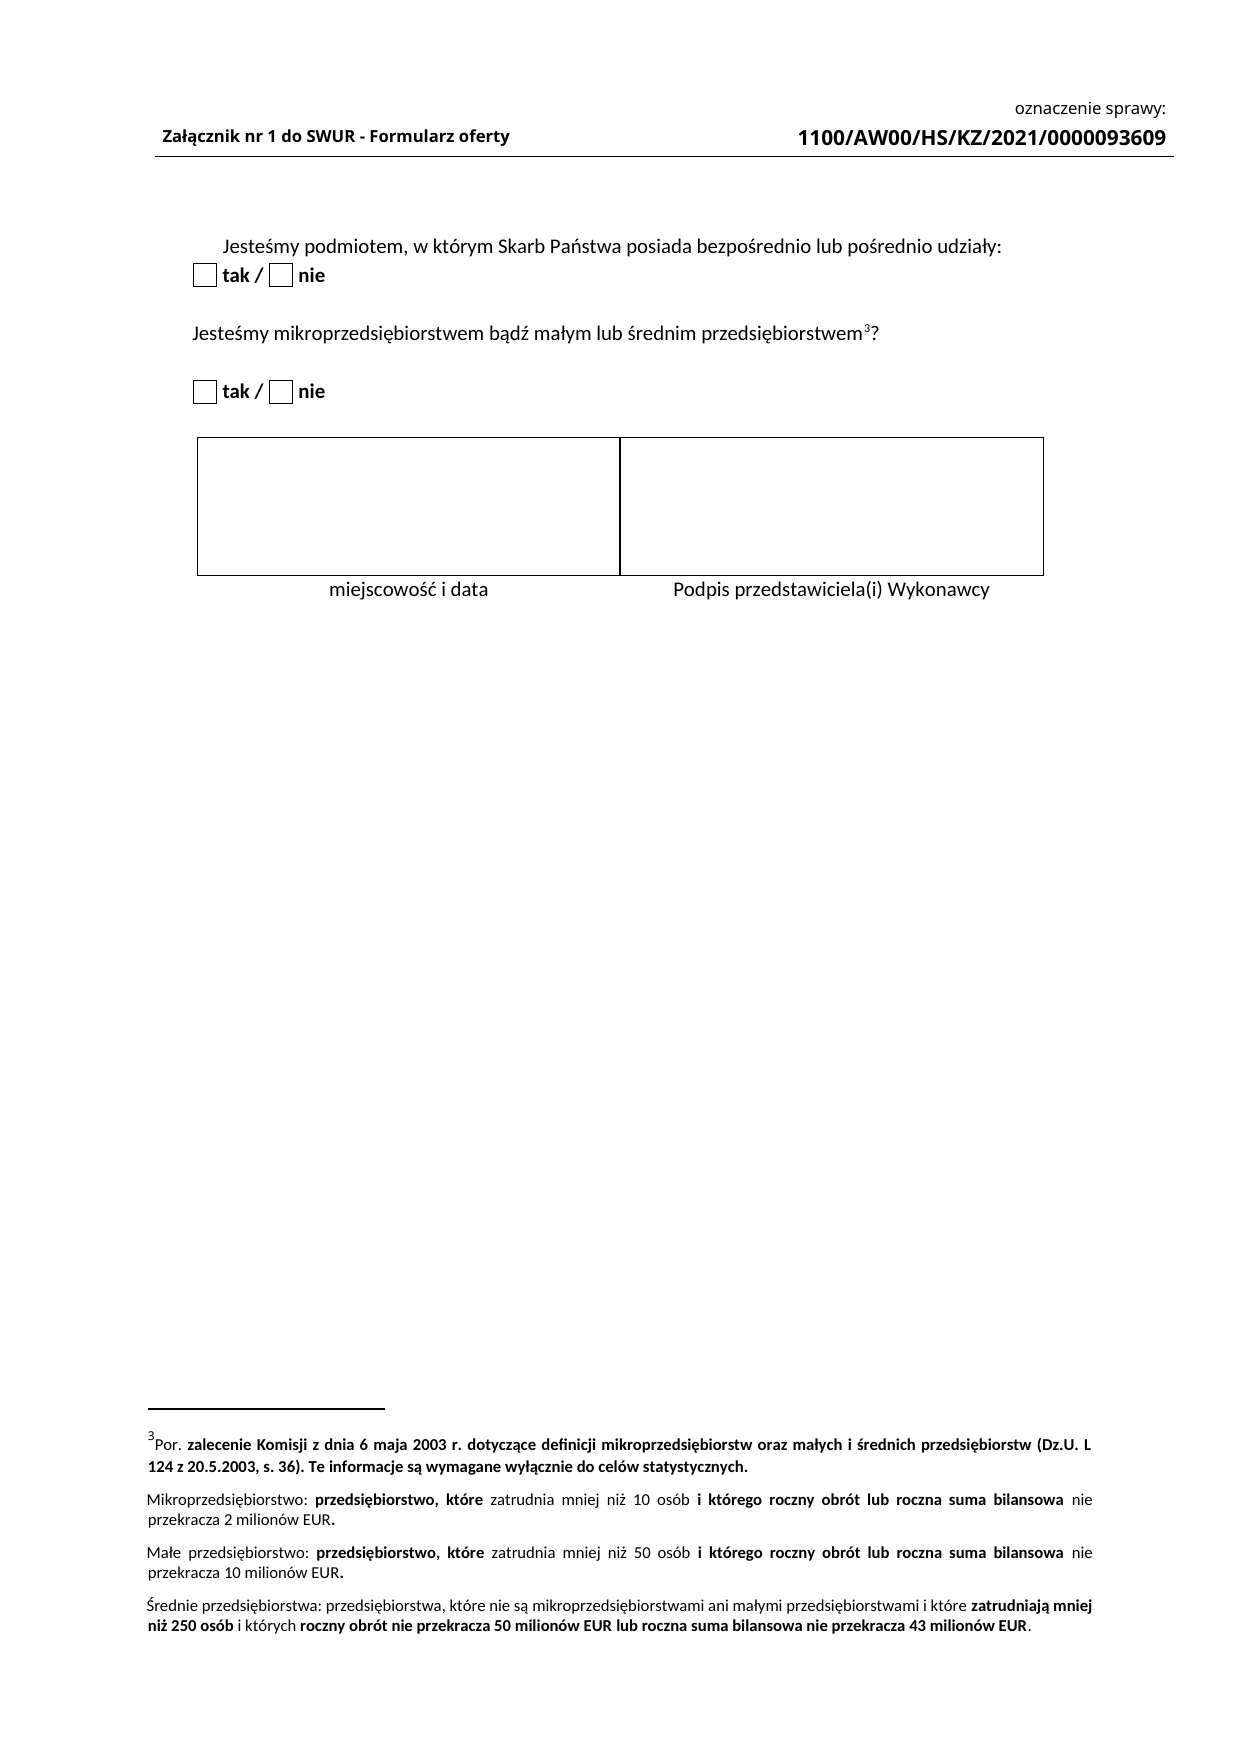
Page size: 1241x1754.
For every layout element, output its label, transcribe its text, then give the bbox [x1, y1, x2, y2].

text tak / nie [192, 379, 1096, 404]
table_header [621, 438, 1043, 575]
table_cell Podpis przedstawiciela(i) Wykonawcy [620, 576, 1043, 605]
text tak / nie [192, 262, 1096, 287]
text Jesteśmy podmiotem, w którym Skarb Państwa posiada bezpośrednio lub pośrednio udziały: [223, 233, 1092, 258]
text Jesteśmy mikroprzedsiębiorstwem bądź małym lub średnim przedsiębiorstwem? [192, 320, 1096, 346]
table_header [198, 438, 619, 575]
table_cell miejscowość i data [197, 576, 620, 605]
